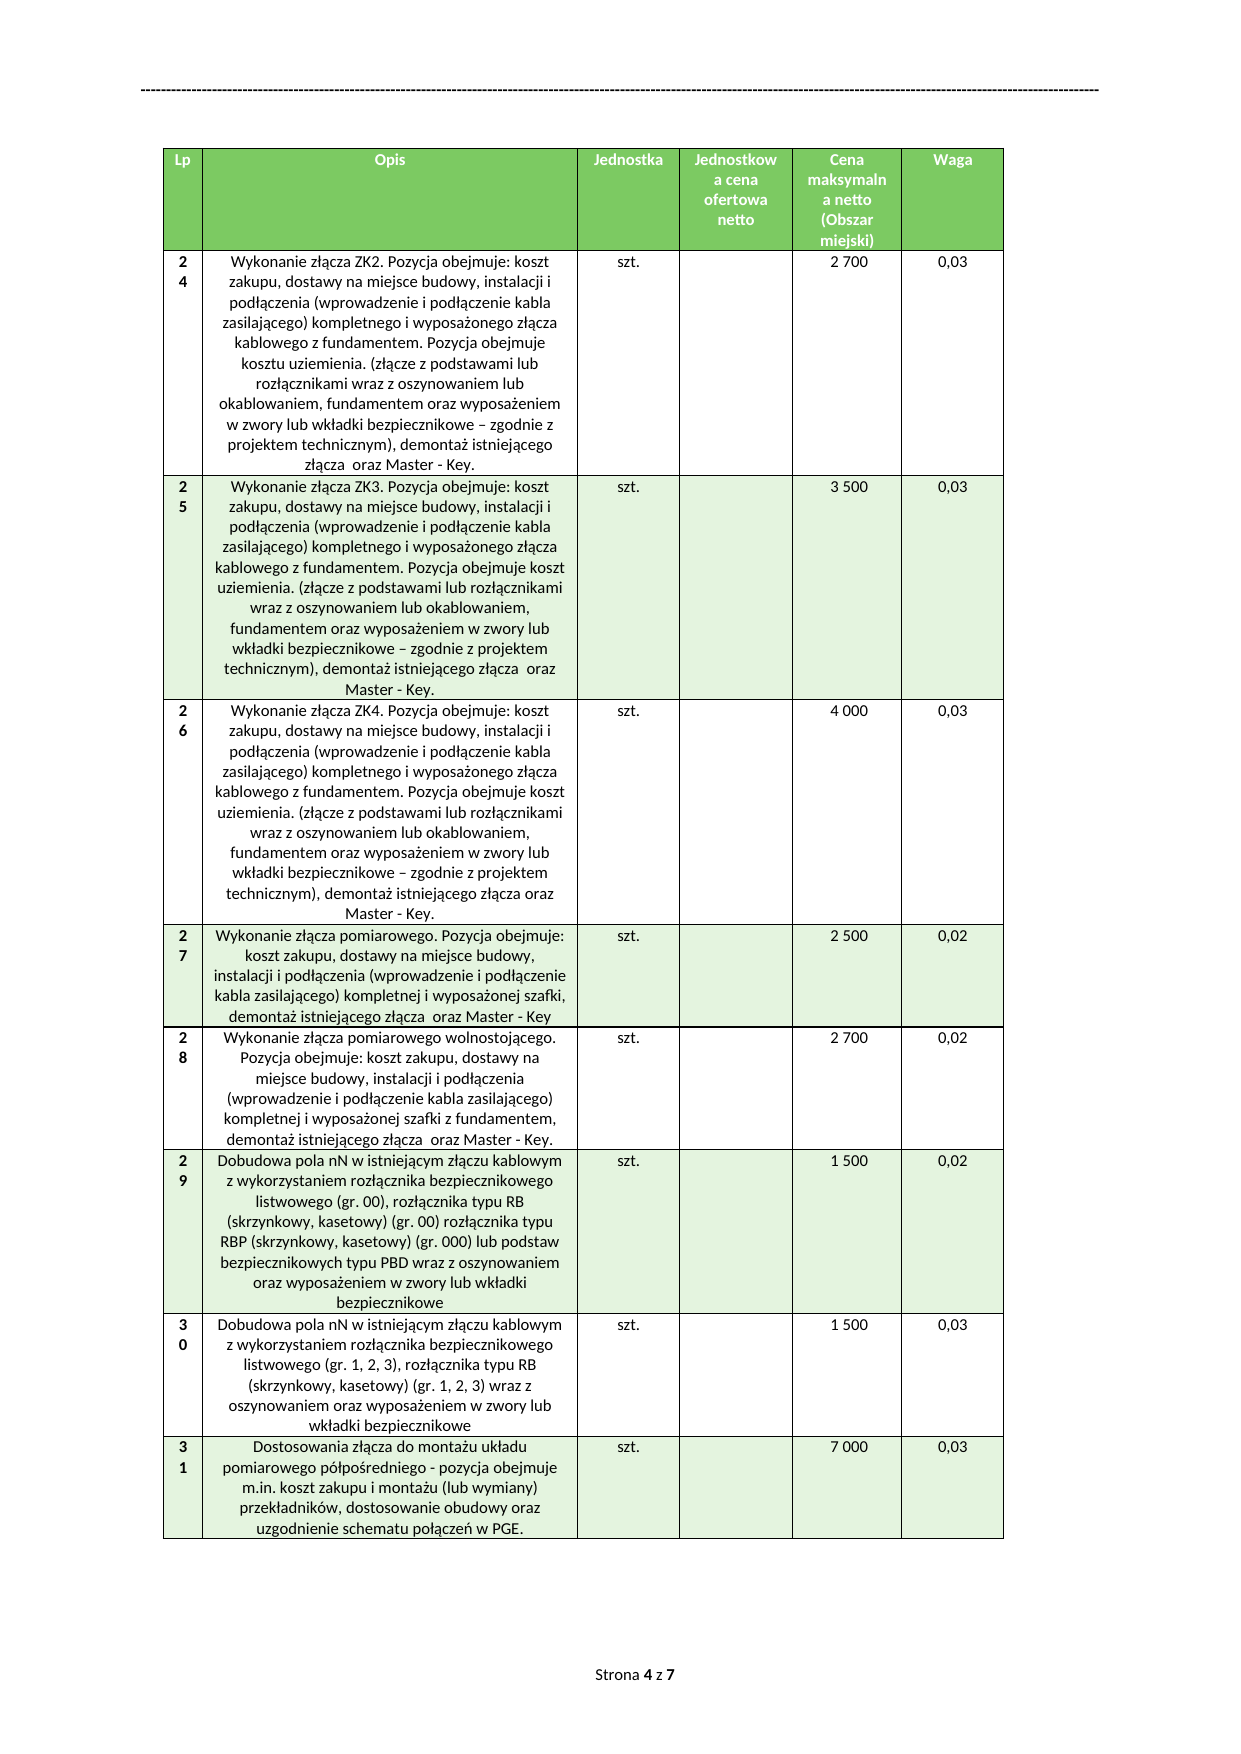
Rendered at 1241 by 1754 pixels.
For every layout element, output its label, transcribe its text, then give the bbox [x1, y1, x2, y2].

table_cell szt. [578, 1150, 679, 1313]
table_cell szt. [578, 925, 679, 1026]
table_cell Wykonanie złącza ZK4. Pozycja obejmuje: koszt zakupu, dostawy na miejsce budowy, instalacji i podłączenia (wprowadzenie i podłączenie kabla zasilającego) kompletnego i wyposażonego złącza kablowego z fundamentem. Pozycja obejmuje koszt uziemienia. (złącze z podstawami lub rozłącznikami wraz z oszynowaniem lub okablowaniem, fundamentem oraz wyposażeniem w zwory lub wkładki bezpiecznikowe – zgodnie z projektem technicznym), demontaż istniejącego złącza oraz Master - Key. [203, 700, 577, 924]
table_cell [680, 476, 792, 699]
table_cell [680, 1150, 792, 1313]
table_cell 24 [164, 251, 202, 475]
table_header Cena maksymalna netto (Obszar miejski) [793, 149, 901, 250]
table_cell Wykonanie złącza ZK3. Pozycja obejmuje: koszt zakupu, dostawy na miejsce budowy, instalacji i podłączenia (wprowadzenie i podłączenie kabla zasilającego) kompletnego i wyposażonego złącza kablowego z fundamentem. Pozycja obejmuje koszt uziemienia. (złącze z podstawami lub rozłącznikami wraz z oszynowaniem lub okablowaniem, fundamentem oraz wyposażeniem w zwory lub wkładki bezpiecznikowe – zgodnie z projektem technicznym), demontaż istniejącego złącza oraz Master - Key. [203, 476, 577, 699]
table_cell [680, 700, 792, 924]
table_cell szt. [578, 251, 679, 475]
table_cell 2 500 [793, 925, 901, 1026]
table_cell Dostosowania złącza do montażu układu pomiarowego półpośredniego - pozycja obejmuje m.in. koszt zakupu i montażu (lub wymiany) przekładników, dostosowanie obudowy oraz uzgodnienie schematu połączeń w PGE. [203, 1437, 577, 1538]
table_cell 0,03 [902, 1314, 1003, 1436]
table_cell 26 [164, 700, 202, 924]
table_header Opis [203, 149, 577, 250]
table_cell szt. [578, 476, 679, 699]
table_cell 0,03 [902, 1437, 1003, 1538]
table_header Lp [164, 149, 202, 250]
table_cell 31 [164, 1437, 202, 1538]
table_header Jednostkowa cena ofertowa netto [680, 149, 792, 250]
table_cell 0,02 [902, 1150, 1003, 1313]
table_cell szt. [578, 1314, 679, 1436]
table_cell szt. [578, 1437, 679, 1538]
table_cell 0,02 [902, 925, 1003, 1026]
table_cell 0,03 [902, 251, 1003, 475]
table_cell [680, 1028, 792, 1149]
table_cell 0,03 [902, 700, 1003, 924]
table_cell Wykonanie złącza ZK2. Pozycja obejmuje: koszt zakupu, dostawy na miejsce budowy, instalacji i podłączenia (wprowadzenie i podłączenie kabla zasilającego) kompletnego i wyposażonego złącza kablowego z fundamentem. Pozycja obejmuje kosztu uziemienia. (złącze z podstawami lub rozłącznikami wraz z oszynowaniem lub okablowaniem, fundamentem oraz wyposażeniem w zwory lub wkładki bezpiecznikowe – zgodnie z projektem technicznym), demontaż istniejącego złącza oraz Master - Key. [203, 251, 577, 475]
table_cell [680, 1437, 792, 1538]
table_cell 30 [164, 1314, 202, 1436]
table_cell 28 [164, 1028, 202, 1149]
table_cell 27 [164, 925, 202, 1026]
table_cell [680, 1314, 792, 1436]
table_cell szt. [578, 700, 679, 924]
table_header Jednostka [578, 149, 679, 250]
table_cell 7 000 [793, 1437, 901, 1538]
table_cell 0,03 [902, 476, 1003, 699]
table_cell szt. [578, 1028, 679, 1149]
table_cell 3 500 [793, 476, 901, 699]
table_cell Wykonanie złącza pomiarowego. Pozycja obejmuje: koszt zakupu, dostawy na miejsce budowy, instalacji i podłączenia (wprowadzenie i podłączenie kabla zasilającego) kompletnej i wyposażonej szafki, demontaż istniejącego złącza oraz Master - Key [203, 925, 577, 1026]
table_cell 1 500 [793, 1314, 901, 1436]
table_cell Wykonanie złącza pomiarowego wolnostojącego. Pozycja obejmuje: koszt zakupu, dostawy na miejsce budowy, instalacji i podłączenia (wprowadzenie i podłączenie kabla zasilającego) kompletnej i wyposażonej szafki z fundamentem, demontaż istniejącego złącza oraz Master - Key. [203, 1028, 577, 1149]
table_cell 1 500 [793, 1150, 901, 1313]
table_cell Dobudowa pola nN w istniejącym złączu kablowym z wykorzystaniem rozłącznika bezpiecznikowego listwowego (gr. 00), rozłącznika typu RB (skrzynkowy, kasetowy) (gr. 00) rozłącznika typu RBP (skrzynkowy, kasetowy) (gr. 000) lub podstaw bezpiecznikowych typu PBD wraz z oszynowaniem oraz wyposażeniem w zwory lub wkładki bezpiecznikowe [203, 1150, 577, 1313]
table_cell 29 [164, 1150, 202, 1313]
table_cell [680, 251, 792, 475]
table_cell 2 700 [793, 251, 901, 475]
table_cell 2 700 [793, 1028, 901, 1149]
table_cell [680, 925, 792, 1026]
table_cell Dobudowa pola nN w istniejącym złączu kablowym z wykorzystaniem rozłącznika bezpiecznikowego listwowego (gr. 1, 2, 3), rozłącznika typu RB (skrzynkowy, kasetowy) (gr. 1, 2, 3) wraz z oszynowaniem oraz wyposażeniem w zwory lub wkładki bezpiecznikowe [203, 1314, 577, 1436]
table_cell 4 000 [793, 700, 901, 924]
table_header Waga [902, 149, 1003, 250]
table_cell 0,02 [902, 1028, 1003, 1149]
table_cell 25 [164, 476, 202, 699]
